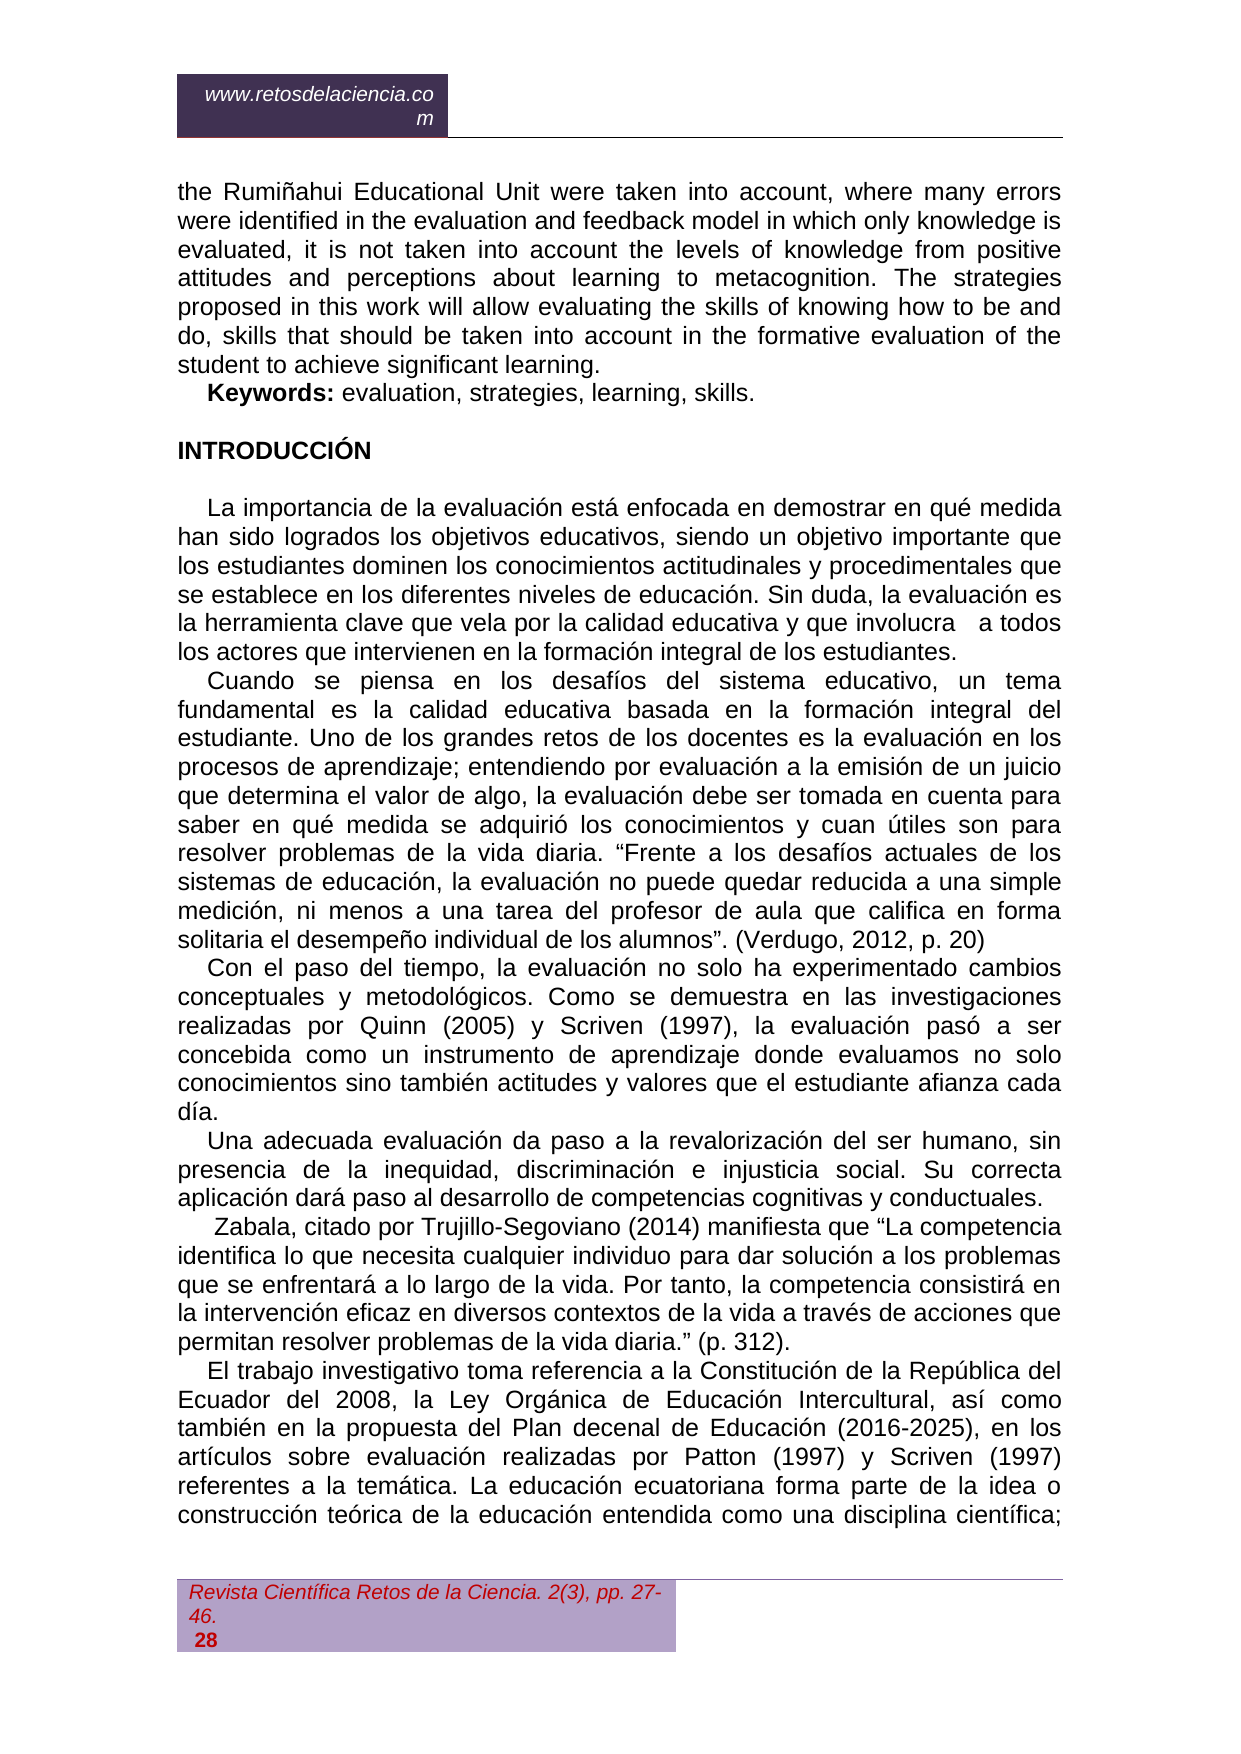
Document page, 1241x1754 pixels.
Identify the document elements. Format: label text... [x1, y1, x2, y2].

subtitle Una adecuada evaluación da paso a la revalorización del ser humano, sin presencia de la inequidad, discriminación e injusticia social. Su correcta aplicación dará paso al desarrollo de competencias cognitivas y conductuales. [177, 1126, 1063, 1212]
subtitle Keywords: evaluation, strategies, learning, skills. [177, 378, 1063, 407]
subtitle Cuando se piensa en los desafíos del sistema educativo, un tema fundamental es la calidad educativa basada en la formación integral del estudiante. Uno de los grandes retos de los docentes es la evaluación en los procesos de aprendizaje; entendiendo por evaluación a la emisión de un juicio que determina el valor de algo, la evaluación debe ser tomada en cuenta para saber en qué medida se adquirió los conocimientos y cuan útiles son para resolver problemas de la vida diaria. “Frente a los desafíos actuales de los sistemas de educación, la evaluación no puede quedar reducida a una simple medición, ni menos a una tarea del profesor de aula que califica en forma solitaria el desempeño individual de los alumnos”. (Verdugo, 2012, p. 20) [177, 666, 1063, 953]
subtitle INTRODUCCIÓN [177, 436, 1063, 465]
subtitle La importancia de la evaluación está enfocada en demostrar en qué medida han sido logrados los objetivos educativos, siendo un objetivo importante que los estudiantes dominen los conocimientos actitudinales y procedimentales que se establece en los diferentes niveles de educación. Sin duda, la evaluación es la herramienta clave que vela por la calidad educativa y que involucra a todos los actores que intervienen en la formación integral de los estudiantes. [177, 493, 1063, 666]
text Zabala, citado por Trujillo-Segoviano (2014) manifiesta que “La competencia identifica lo que necesita cualquier individuo para dar solución a los problemas que se enfrentará a lo largo de la vida. Por tanto, la competencia consistirá en la intervención eficaz en diversos contextos de la vida a través de acciones que permitan resolver problemas de la vida diaria.” (p. 312). [177, 1212, 1063, 1356]
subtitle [177, 177, 1063, 378]
subtitle Con el paso del tiempo, la evaluación no solo ha experimentado cambios conceptuales y metodológicos. Como se demuestra en las investigaciones realizadas por Quinn (2005) y Scriven (1997), la evaluación pasó a ser concebida como un instrumento de aprendizaje donde evaluamos no solo conocimientos sino también actitudes y valores que el estudiante afianza cada día. [177, 953, 1063, 1126]
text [177, 1356, 1063, 1528]
